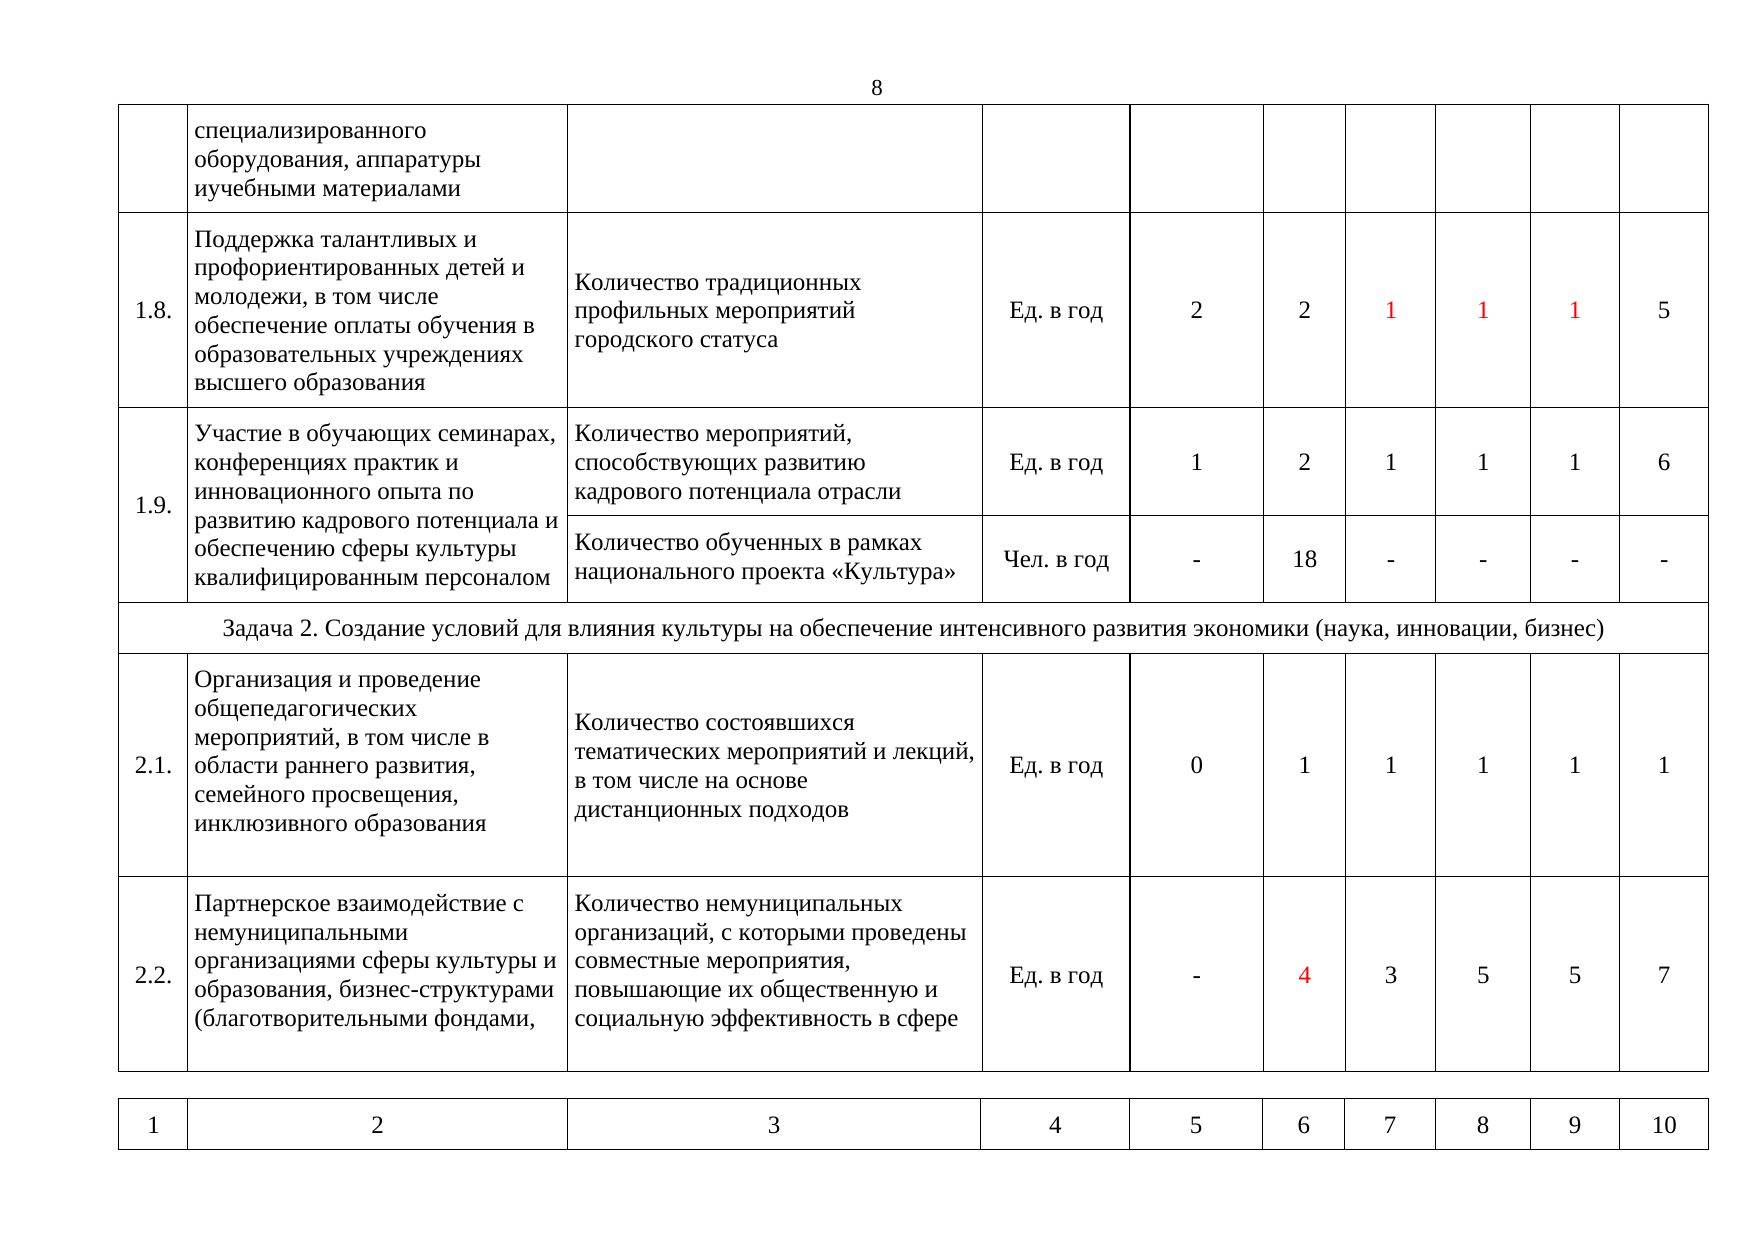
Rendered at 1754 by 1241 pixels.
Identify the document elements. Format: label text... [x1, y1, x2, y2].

table_cell специализированного оборудования, аппаратуры иучебными материалами [188, 105, 567, 212]
table_cell - [1346, 516, 1435, 602]
table_cell Участие в обучающих семинарах, конференциях практик и инновационного опыта по развитию кадрового потенциала и обеспечению сферы культуры квалифицированным персоналом [188, 408, 567, 602]
table_header 8 [1436, 1099, 1530, 1149]
table_cell Организация и проведение общепедагогических мероприятий, в том числе в области раннего развития, семейного просвещения, инклюзивного образования [188, 654, 567, 876]
table_cell [1620, 105, 1708, 212]
table_cell - [1531, 516, 1619, 602]
table_cell 1 [1346, 213, 1435, 407]
table_header 10 [1620, 1099, 1708, 1149]
table_cell Количество традиционных профильных мероприятий городского статуса [568, 213, 982, 407]
table_cell Ед. в год [983, 877, 1129, 1071]
table_header 4 [981, 1099, 1129, 1149]
table_header 5 [1130, 1099, 1262, 1149]
table_cell 2 [1131, 213, 1263, 407]
table_cell 1 [1346, 408, 1435, 515]
table_cell 1 [1436, 654, 1530, 876]
table_cell 1.8. [119, 213, 187, 407]
table_cell 4 [1264, 877, 1345, 1071]
table_cell [1531, 105, 1619, 212]
table_cell Поддержка талантливых и профориентированных детей и молодежи, в том числе обеспечение оплаты обучения в образовательных учреждениях высшего образования [188, 213, 567, 407]
table_cell - [1620, 516, 1708, 602]
table_cell 18 [1264, 516, 1345, 602]
table_cell 1.9. [119, 408, 187, 602]
table_cell 1 [1436, 408, 1530, 515]
table_cell 1 [1531, 408, 1619, 515]
table_cell Количество состоявшихся тематических мероприятий и лекций, в том числе на основе дистанционных подходов [568, 654, 982, 876]
table_header 9 [1531, 1099, 1619, 1149]
table_cell 5 [1620, 213, 1708, 407]
table_cell Количество обученных в рамках национального проекта «Культура» [568, 516, 982, 602]
table_cell [1346, 105, 1435, 212]
table_header 2 [188, 1099, 567, 1149]
table_cell 1 [1264, 654, 1345, 876]
table_cell [1264, 105, 1345, 212]
table_cell 1 [1531, 654, 1619, 876]
table_cell [119, 105, 187, 212]
table_cell 5 [1531, 877, 1619, 1071]
table_cell 2 [1264, 408, 1345, 515]
table_cell 1 [1131, 408, 1263, 515]
table_cell 1 [1436, 213, 1530, 407]
table_cell [1131, 105, 1263, 212]
table_cell 0 [1131, 654, 1263, 876]
table_cell [983, 105, 1129, 212]
table_cell [1436, 105, 1530, 212]
table_header 3 [568, 1099, 980, 1149]
table_cell - [1436, 516, 1530, 602]
table_header 6 [1263, 1099, 1344, 1149]
table_cell 5 [1436, 877, 1530, 1071]
table_cell Ед. в год [983, 213, 1129, 407]
table_cell Количество немуниципальных организаций, с которыми проведены совместные мероприятия, повышающие их общественную и социальную эффективность в сфере [568, 877, 982, 1071]
table_header 1 [119, 1099, 187, 1149]
table_cell 3 [1346, 877, 1435, 1071]
table_cell 1 [1531, 213, 1619, 407]
table_header 7 [1345, 1099, 1435, 1149]
table_cell - [1131, 877, 1263, 1071]
table_cell Количество мероприятий, способствующих развитию кадрового потенциала отрасли [568, 408, 982, 515]
table_cell Партнерское взаимодействие с немуниципальными организациями сферы культуры и образования, бизнес-структурами (благотворительными фондами, [188, 877, 567, 1071]
table_cell 6 [1620, 408, 1708, 515]
table_cell 1 [1346, 654, 1435, 876]
table_cell 2.1. [119, 654, 187, 876]
table_cell Чел. в год [983, 516, 1129, 602]
table_cell - [1131, 516, 1263, 602]
table_cell 7 [1620, 877, 1708, 1071]
table_cell 2.2. [119, 877, 187, 1071]
table_cell [568, 105, 982, 212]
table_cell Ед. в год [983, 654, 1129, 876]
table_cell 1 [1620, 654, 1708, 876]
table_cell Ед. в год [983, 408, 1129, 515]
table_cell Задача 2. Создание условий для влияния культуры на обеспечение интенсивного развития экономики (наука, инновации, бизнес) [119, 603, 1708, 653]
table_cell 2 [1264, 213, 1345, 407]
